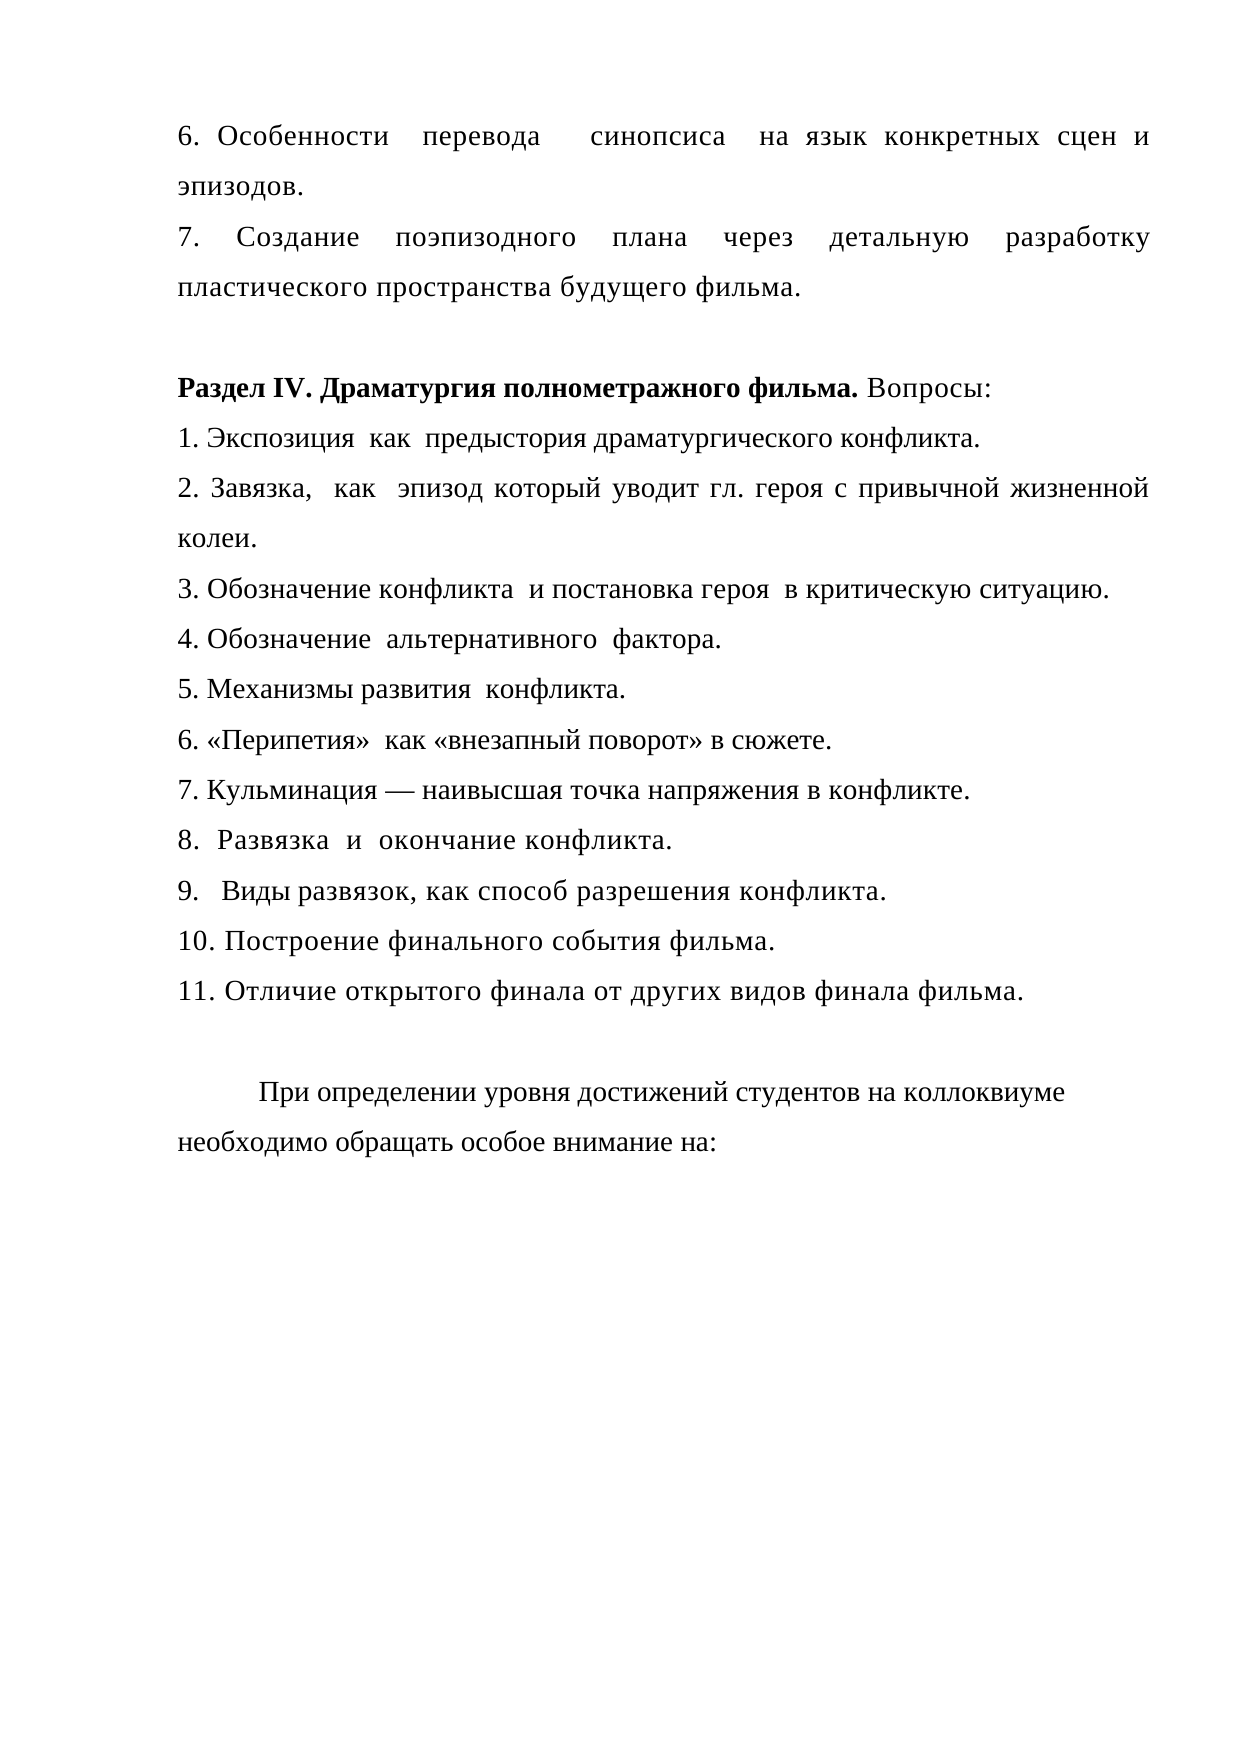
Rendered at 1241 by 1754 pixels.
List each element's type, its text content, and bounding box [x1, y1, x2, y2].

text 6. Особенности перевода синопсиса на язык конкретных сцен и эпизодов. [177, 118, 1152, 202]
text 6. «Перипетия» как «внезапный поворот» в сюжете. [177, 722, 1152, 755]
text 1. Экспозиция как предыстория драматургического конфликта. [177, 420, 1152, 453]
text 10. Построение финального события фильма. [177, 923, 1152, 957]
text 7. Создание поэпизодного плана через детальную разработку пластического пространства будущего фильма. [177, 219, 1152, 303]
text При определении уровня достижений студентов на коллоквиуме необходимо обращать особое внимание на: [177, 1074, 1152, 1158]
text 7. Кульминация — наивысшая точка напряжения в конфликте. [177, 772, 1152, 806]
text Раздел IV. Драматургия полнометражного фильма. Вопросы: [177, 370, 1152, 403]
text 3. Обозначение конфликта и постановка героя в критическую ситуацию. [177, 571, 1152, 604]
text 2. Завязка, как эпизод который уводит гл. героя с привычной жизненной колеи. [177, 470, 1152, 554]
text 8. Развязка и окончание конфликта. [177, 822, 1152, 856]
text 4. Обозначение альтернативного фактора. [177, 621, 1152, 655]
text 9. Виды развязок, как способ разрешения конфликта. [177, 873, 1152, 906]
text 11. Отличие открытого финала от других видов финала фильма. [177, 973, 1152, 1007]
text 5. Механизмы развития конфликта. [177, 672, 1152, 705]
